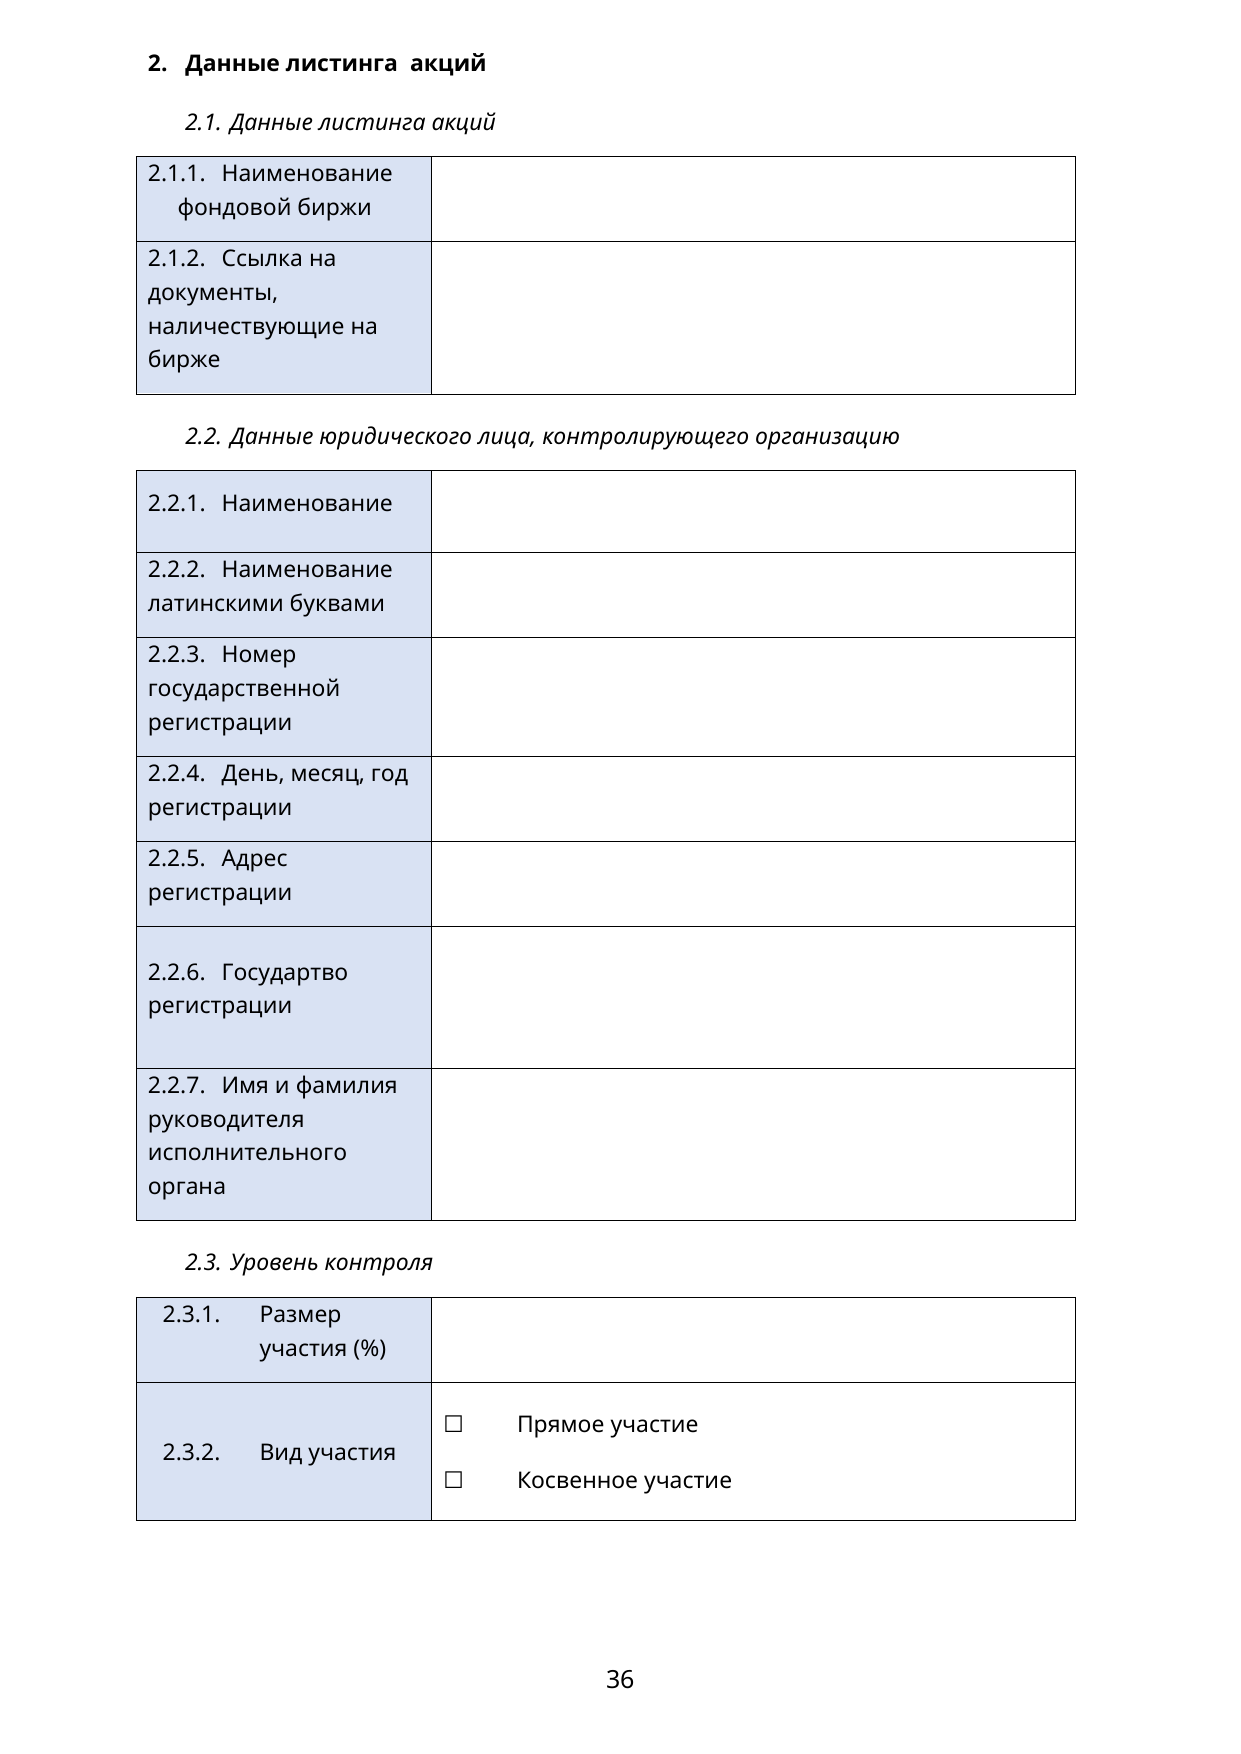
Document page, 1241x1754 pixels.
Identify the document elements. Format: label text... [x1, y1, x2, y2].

table_cell Ссылка на документы, наличествующие на бирже [137, 242, 431, 393]
table_header Размер участия (%) [137, 1298, 431, 1382]
table_header [432, 157, 1075, 241]
table_cell [432, 638, 1075, 756]
table_header [432, 1298, 1075, 1382]
table_cell Вид участия [137, 1383, 431, 1520]
list Данные юридического лица, контролирующего организацию [185, 419, 1092, 451]
table_cell Государтво регистрации [137, 927, 431, 1068]
table_header Наименование [137, 471, 431, 552]
table_cell [432, 757, 1075, 841]
table_cell [432, 927, 1075, 1068]
list Данные листинга акций [185, 106, 1092, 137]
table_cell Прямое участие Косвенное участие [432, 1383, 1075, 1520]
table_cell [432, 553, 1075, 637]
table_cell Адрес регистрации [137, 842, 431, 926]
table_cell День, месяц, год регистрации [137, 757, 431, 841]
table_cell [432, 842, 1075, 926]
table_header Наименование фондовой биржи [137, 157, 431, 241]
list Уровень контроля [185, 1246, 1092, 1278]
list Данные листинга акций [148, 47, 1092, 78]
table_cell Имя и фамилия руководителя исполнительного органа [137, 1069, 431, 1220]
table_header [432, 471, 1075, 552]
table_cell Номер государственной регистрации [137, 638, 431, 756]
table_cell Наименование латинскими буквами [137, 553, 431, 637]
table_cell [432, 242, 1075, 393]
table_cell [432, 1069, 1075, 1220]
